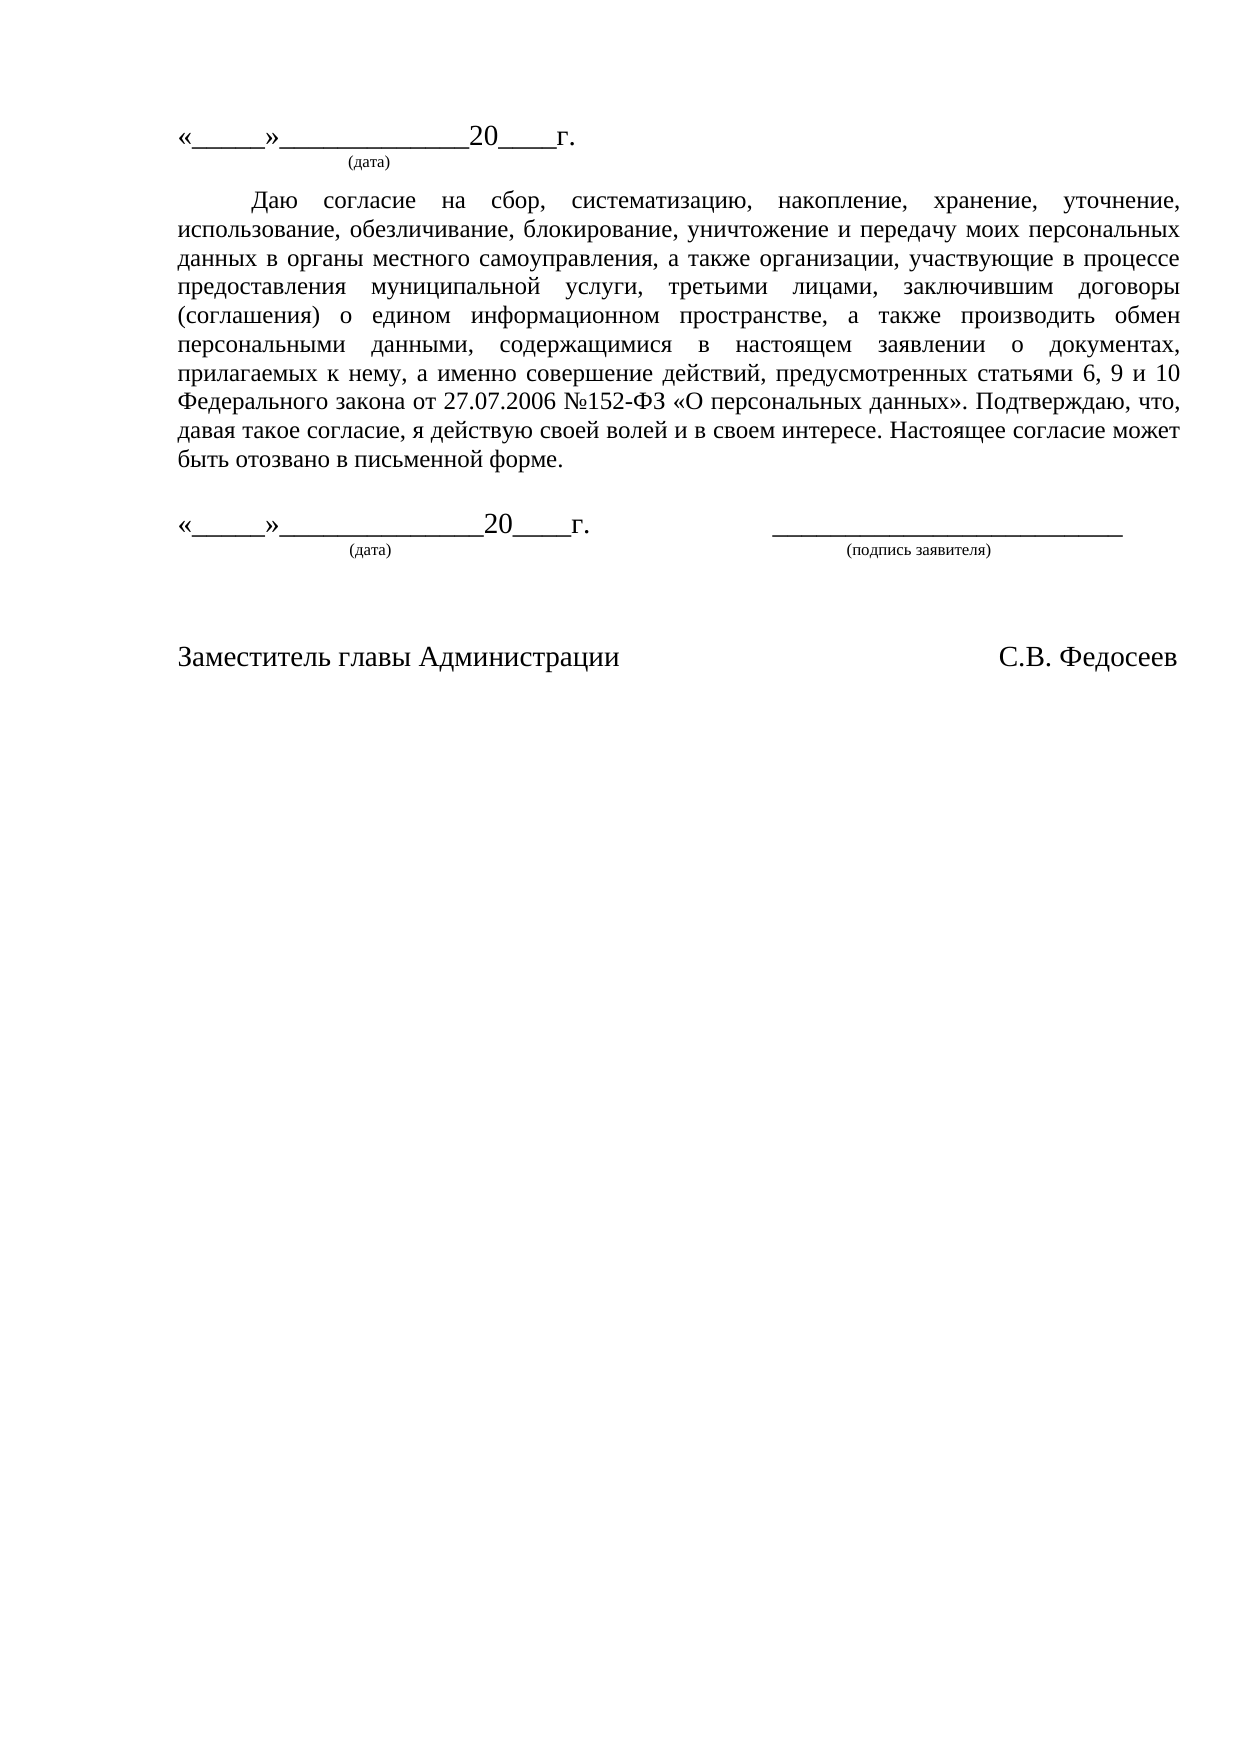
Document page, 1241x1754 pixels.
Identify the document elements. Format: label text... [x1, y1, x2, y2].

text «_____»______________20____г. ________________________ [177, 506, 1181, 540]
text (дата) [177, 152, 1181, 185]
text (дата) (подпись заявителя) [177, 540, 1181, 573]
text «_____»_____________20____г. [177, 118, 1181, 152]
text Даю согласие на сбор, систематизацию, накопление, хранение, уточнение, использование, обезличивание, блокирование, уничтожение и передачу моих персональных данных в органы местного самоуправления, а также организации, участвующие в процессе предоставления муниципальной услуги, третьими лицами, заключившим договоры (соглашения) о едином информационном пространстве, а также производить обмен персональными данными, содержащимися в настоящем заявлении о документах, прилагаемых к нему, а именно совершение действий, предусмотренных статьями 6, 9 и 10 Федерального закона от 27.07.2006 №152-ФЗ «О персональных данных». Подтверждаю, что, давая такое согласие, я действую своей волей и в своем интересе. Настоящее согласие может быть отозвано в письменной форме. [177, 185, 1181, 473]
text Заместитель главы Администрации С.В. Федосеев [177, 639, 1181, 673]
